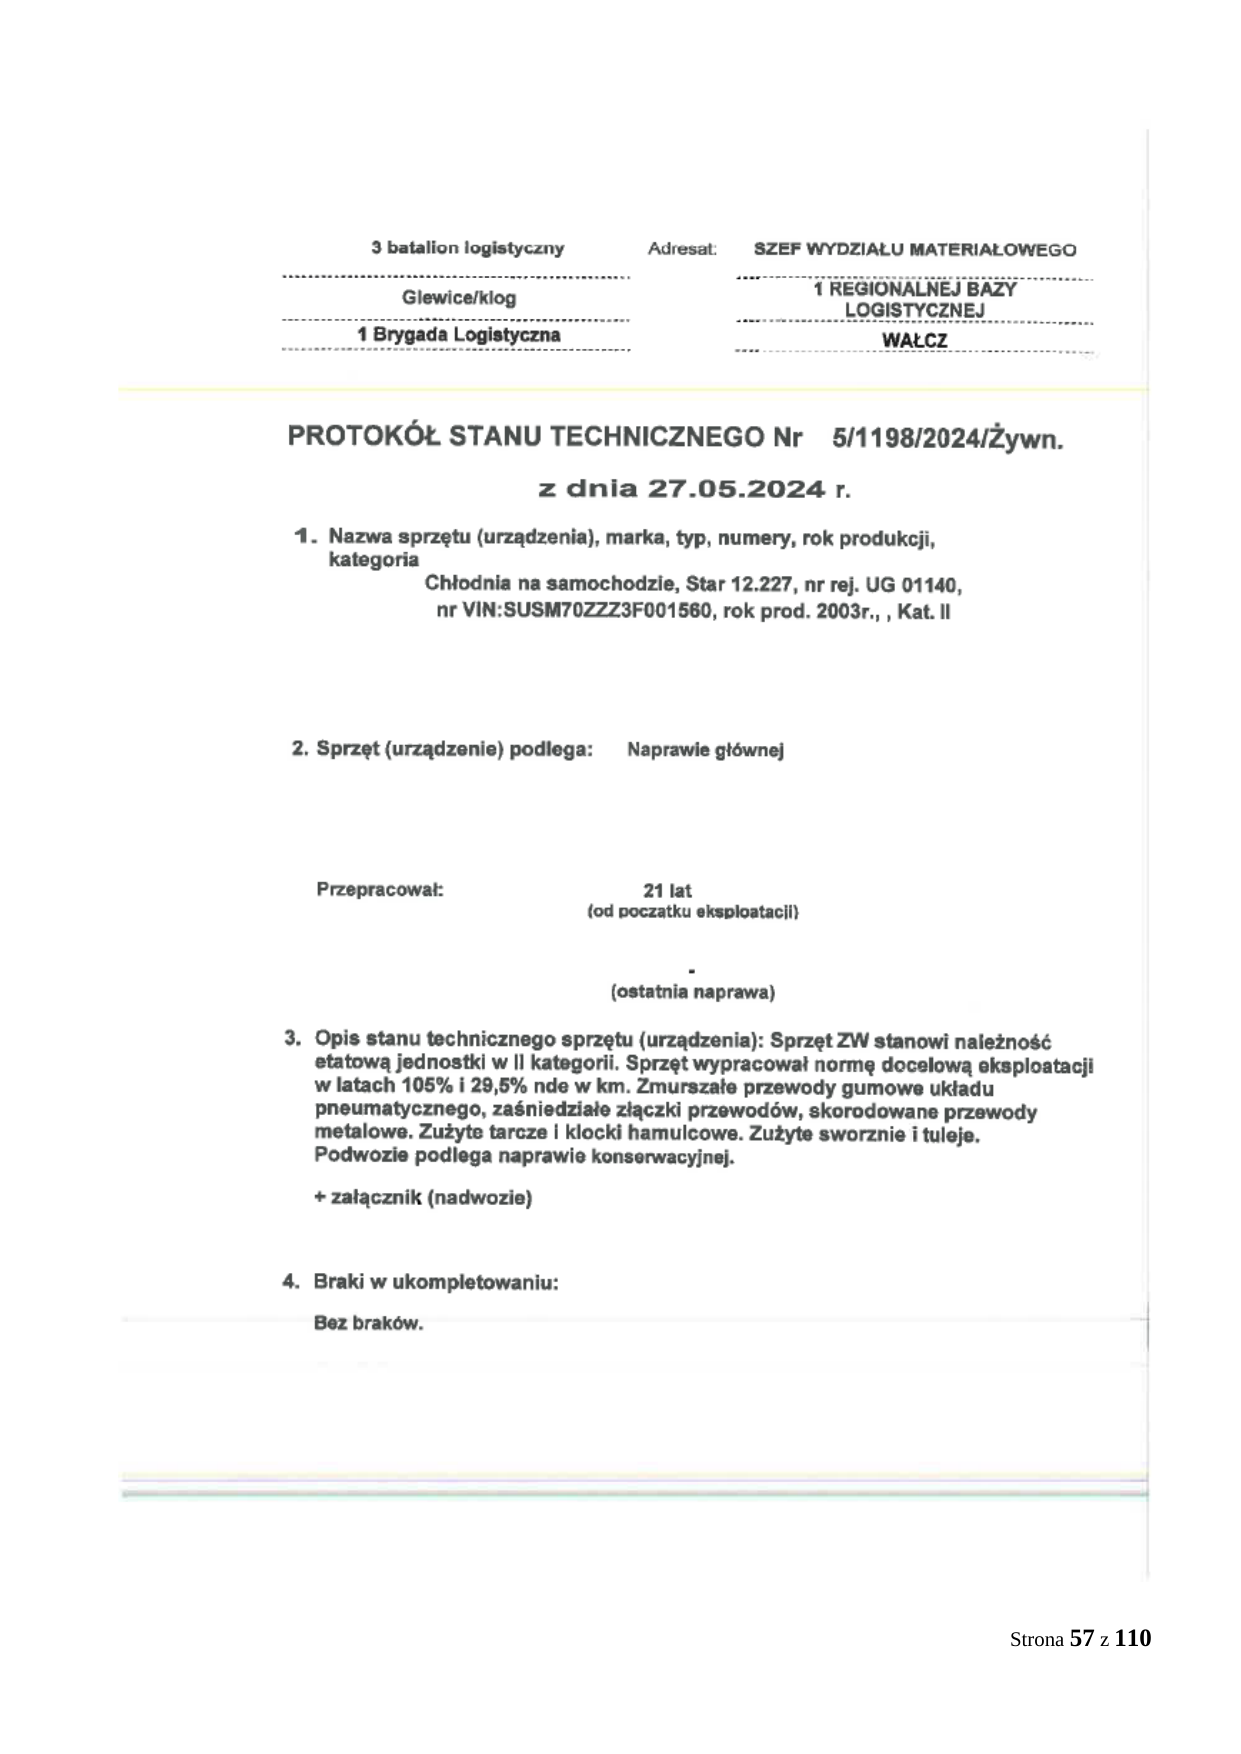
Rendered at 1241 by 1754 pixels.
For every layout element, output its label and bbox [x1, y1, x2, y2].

picture [118, 118, 1152, 1582]
